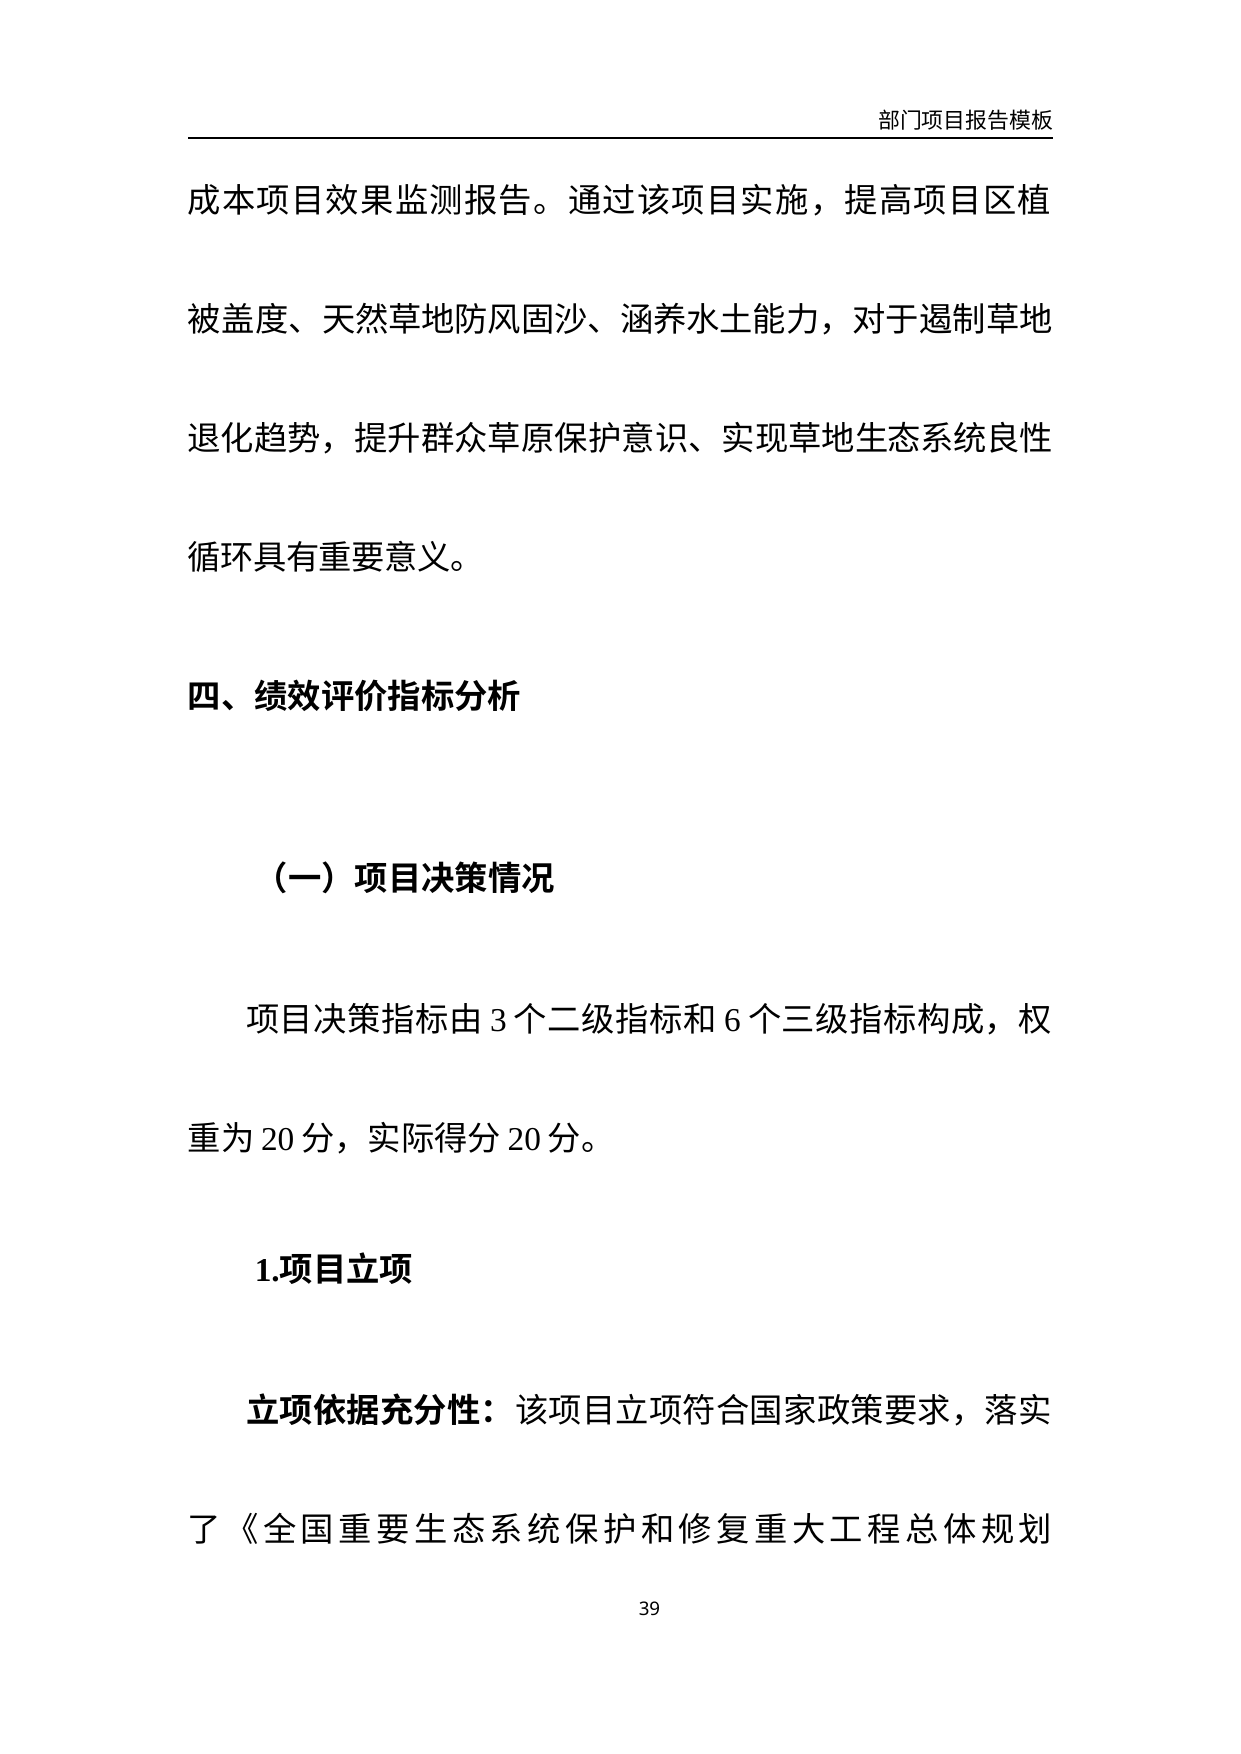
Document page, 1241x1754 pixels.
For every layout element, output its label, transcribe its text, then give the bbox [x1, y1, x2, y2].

subtitle 四、绩效评价指标分析 [187, 654, 1053, 734]
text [187, 1369, 1053, 1567]
subtitle （一）项目决策情况 [187, 836, 1053, 915]
subtitle 1.项目立项 [187, 1227, 1053, 1306]
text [187, 158, 1053, 595]
text 项目决策指标由3个二级指标和6个三级指标构成，权重为20分，实际得分20分。 [187, 977, 1053, 1176]
